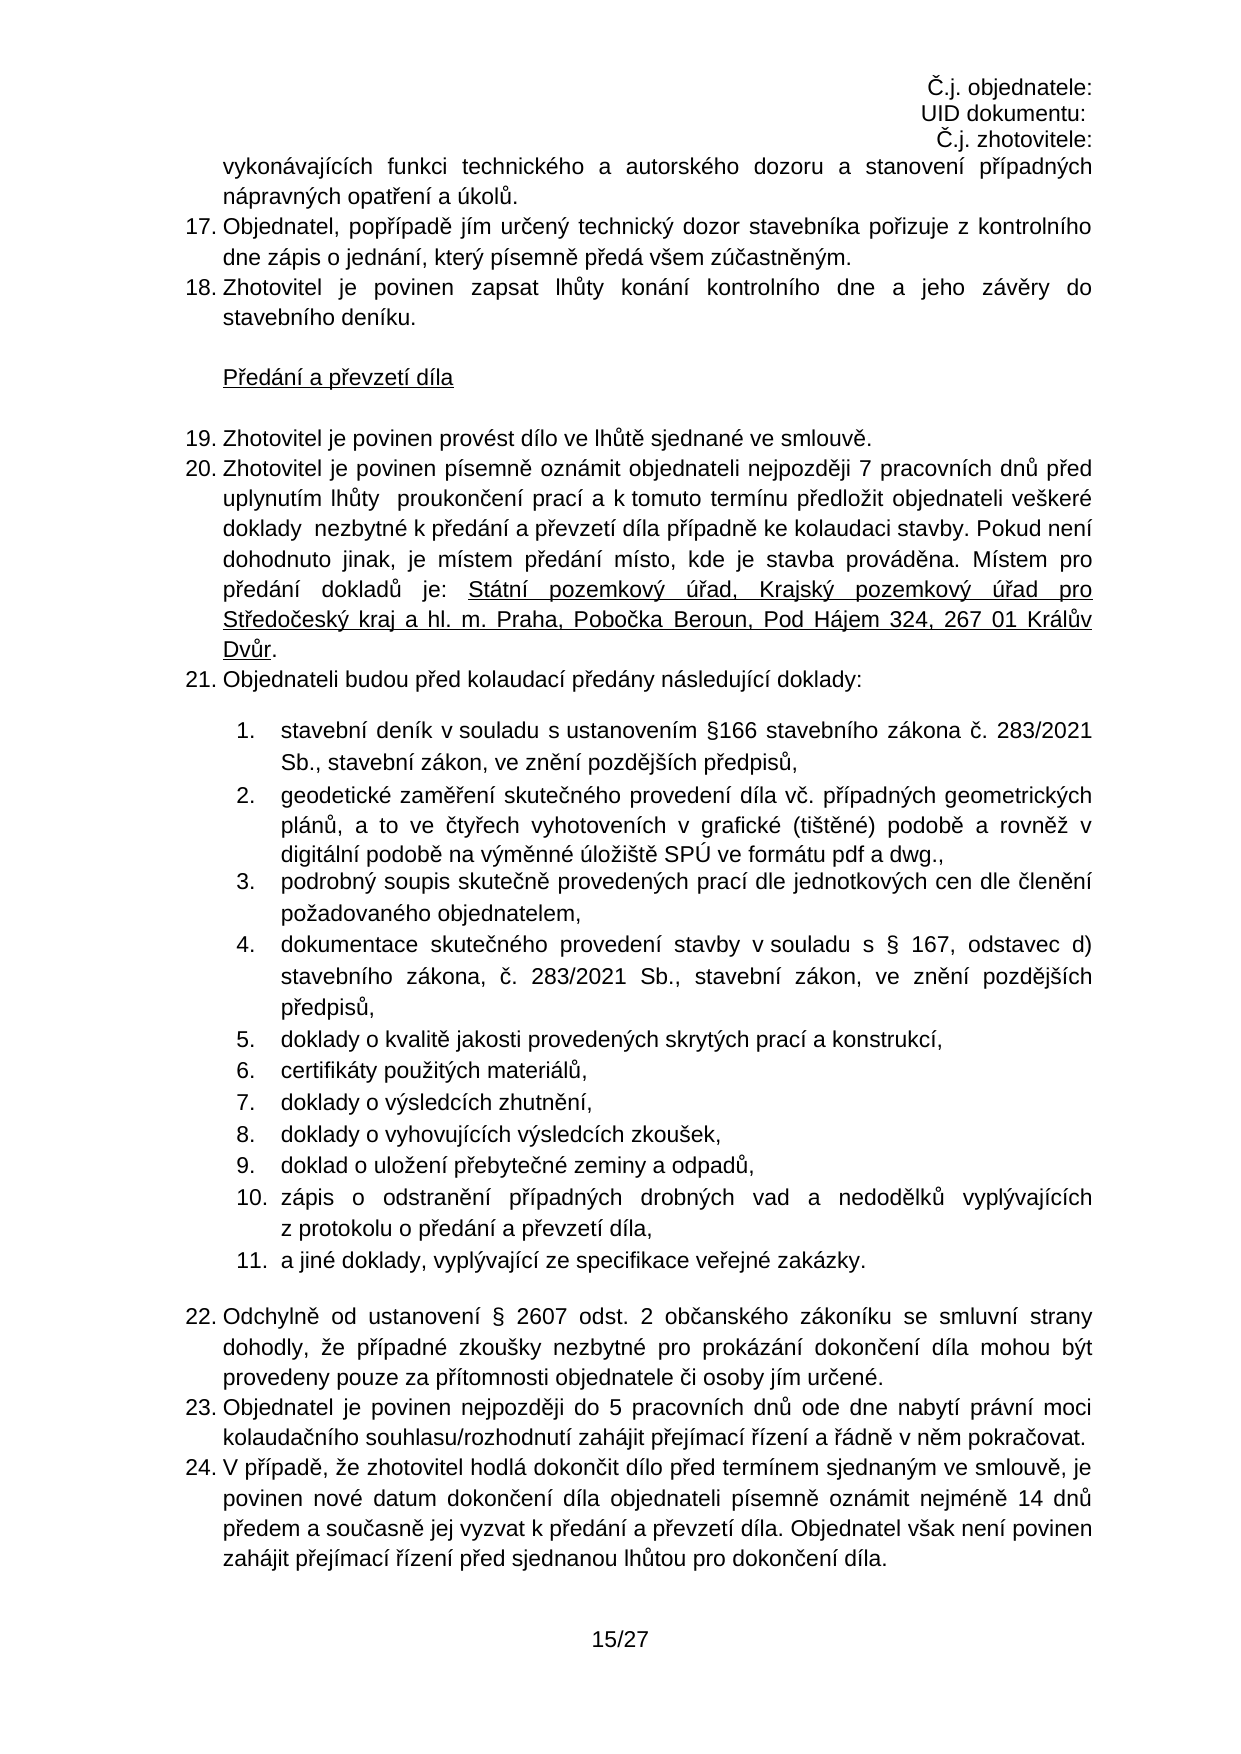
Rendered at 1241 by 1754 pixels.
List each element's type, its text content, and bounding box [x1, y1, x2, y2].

list a jiné doklady, vyplývající ze specifikace veřejné zakázky. [236, 1247, 1093, 1273]
list geodetické zaměření skutečného provedení díla vč. případných geometrických plánů, a to ve čtyřech vyhotoveních v grafické (tištěné) podobě a rovněž v digitální podobě na výměnné úložiště SPÚ ve formátu pdf a dwg., [236, 781, 1093, 868]
list Zhotovitel je povinen provést dílo ve lhůtě sjednané ve smlouvě. [185, 425, 1093, 451]
list Objednatel, popřípadě jím určený technický dozor stavebníka pořizuje z kontrolního dne zápis o jednání, který písemně předá všem zúčastněným. [185, 213, 1093, 270]
list Předání a převzetí díla [223, 364, 1093, 391]
list dokumentace skutečného provedení stavby v souladu s § 167, odstavec d) stavebního zákona, č. 283/2021 Sb., stavební zákon, ve znění pozdějších předpisů, [236, 931, 1093, 1021]
list podrobný soupis skutečně provedených prací dle jednotkových cen dle členění požadovaného objednatelem, [236, 868, 1093, 926]
list Odchylně od ustanovení § 2607 odst. 2 občanského zákoníku se smluvní strany dohodly, že případné zkoušky nezbytné pro prokázání dokončení díla mohou být provedeny pouze za přítomnosti objednatele či osoby jím určené. [185, 1303, 1093, 1390]
list Objednatel je povinen nejpozději do 5 pracovních dnů ode dne nabytí právní moci kolaudačního souhlasu/rozhodnutí zahájit přejímací řízení a řádně v něm pokračovat. [185, 1394, 1093, 1451]
list V případě, že zhotovitel hodlá dokončit dílo před termínem sjednaným ve smlouvě, je povinen nové datum dokončení díla objednateli písemně oznámit nejméně 14 dnů předem a současně jej vyzvat k předání a převzetí díla. Objednatel však není povinen zahájit přejímací řízení před sjednanou lhůtou pro dokončení díla. [185, 1454, 1093, 1571]
list zápis o odstranění případných drobných vad a nedodělků vyplývajících z protokolu o předání a převzetí díla, [236, 1184, 1093, 1242]
list doklady o vyhovujících výsledcích zkoušek, [236, 1121, 1093, 1147]
list Zhotovitel je povinen písemně oznámit objednateli nejpozději 7 pracovních dnů před uplynutím lhůty proukončení prací a k tomuto termínu předložit objednateli veškeré doklady nezbytné k předání a převzetí díla případně ke kolaudaci stavby. Pokud není dohodnuto jinak, je místem předání místo, kde je stavba prováděna. Místem pro předání dokladů je: Státní pozemkový úřad, Krajský pozemkový úřad pro Středočeský kraj a hl. m. Praha, Pobočka Beroun, Pod Hájem 324, 267 01 Králův Dvůr. [185, 455, 1093, 662]
list doklad o uložení přebytečné zeminy a odpadů, [236, 1152, 1093, 1178]
list doklady o výsledcích zhutnění, [236, 1089, 1093, 1115]
list stavební deník v souladu s ustanovením §166 stavebního zákona č. 283/2021 Sb., stavební zákon, ve znění pozdějších předpisů, [236, 717, 1093, 775]
list certifikáty použitých materiálů, [236, 1057, 1093, 1084]
list doklady o kvalitě jakosti provedených skrytých prací a konstrukcí, [236, 1026, 1093, 1052]
list Objednateli budou před kolaudací předány následující doklady: [185, 666, 1093, 693]
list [185, 153, 1093, 209]
list Zhotovitel je povinen zapsat lhůty konání kontrolního dne a jeho závěry do stavebního deníku. [185, 274, 1093, 330]
